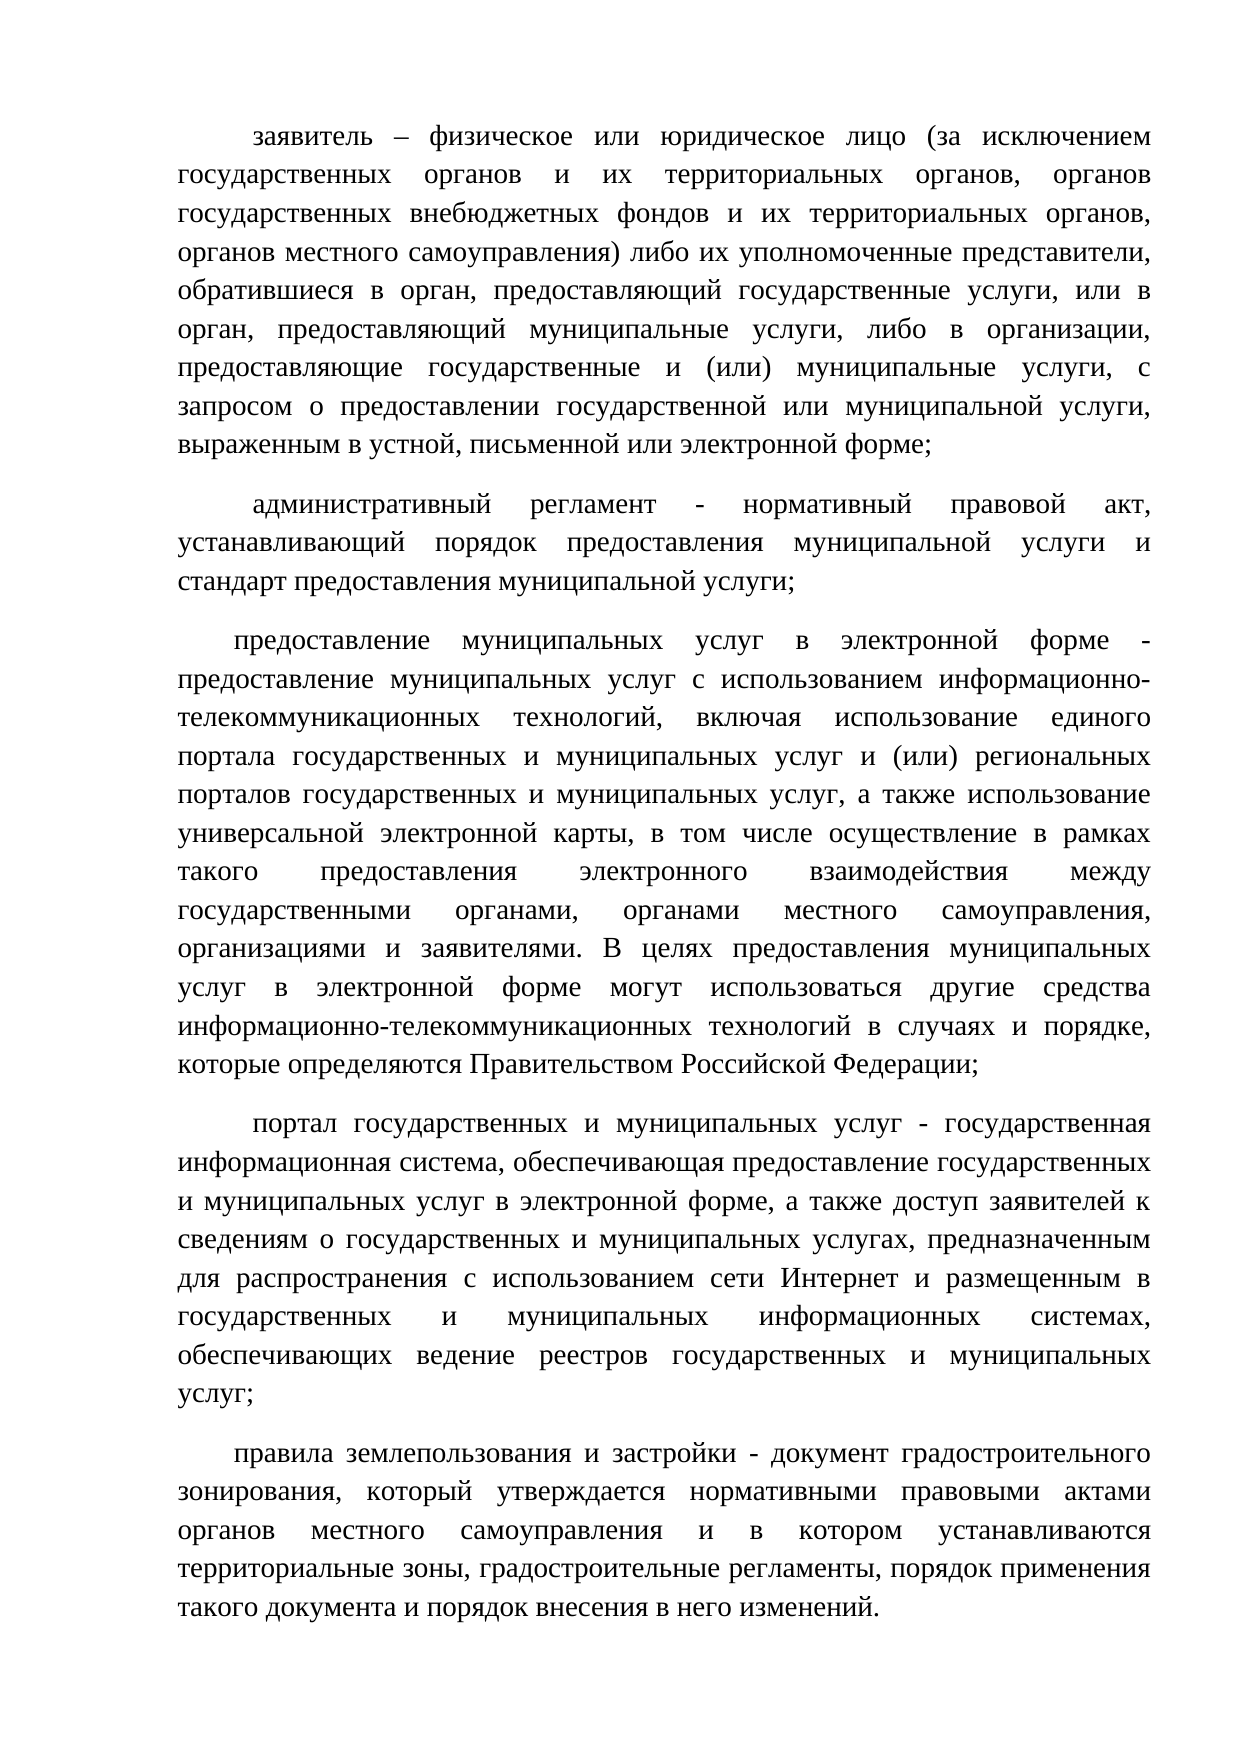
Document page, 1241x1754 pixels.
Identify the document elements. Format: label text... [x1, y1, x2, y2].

text административный регламент - нормативный правовой акт, устанавливающий порядок предоставления муниципальной услуги и стандарт предоставления муниципальной услуги; [177, 486, 1152, 596]
text заявитель – физическое или юридическое лицо (за исключением государственных органов и их территориальных органов, органов государственных внебюджетных фондов и их территориальных органов, органов местного самоуправления) либо их уполномоченные представители, обратившиеся в орган, предоставляющий государственные услуги, или в орган, предоставляющий муниципальные услуги, либо в организации, предоставляющие государственные и (или) муниципальные услуги, с запросом о предоставлении государственной или муниципальной услуги, выраженным в устной, письменной или электронной форме; [177, 118, 1152, 460]
text предоставление муниципальных услуг в электронной форме - предоставление муниципальных услуг с использованием информационно-телекоммуникационных технологий, включая использование единого портала государственных и муниципальных услуг и (или) региональных порталов государственных и муниципальных услуг, а также использование универсальной электронной карты, в том числе осуществление в рамках такого предоставления электронного взаимодействия между государственными органами, органами местного самоуправления, организациями и заявителями. В целях предоставления муниципальных услуг в электронной форме могут использоваться другие средства информационно-телекоммуникационных технологий в случаях и порядке, которые определяются Правительством Российской Федерации; [177, 622, 1152, 1080]
text портал государственных и муниципальных услуг - государственная информационная система, обеспечивающая предоставление государственных и муниципальных услуг в электронной форме, а также доступ заявителей к сведениям о государственных и муниципальных услугах, предназначенным для распространения с использованием сети Интернет и размещенным в государственных и муниципальных информационных системах, обеспечивающих ведение реестров государственных и муниципальных услуг; [177, 1106, 1152, 1409]
text правила землепользования и застройки - документ градостроительного зонирования, который утверждается нормативными правовыми актами органов местного самоуправления и в котором устанавливаются территориальные зоны, градостроительные регламенты, порядок применения такого документа и порядок внесения в него изменений. [177, 1435, 1152, 1622]
